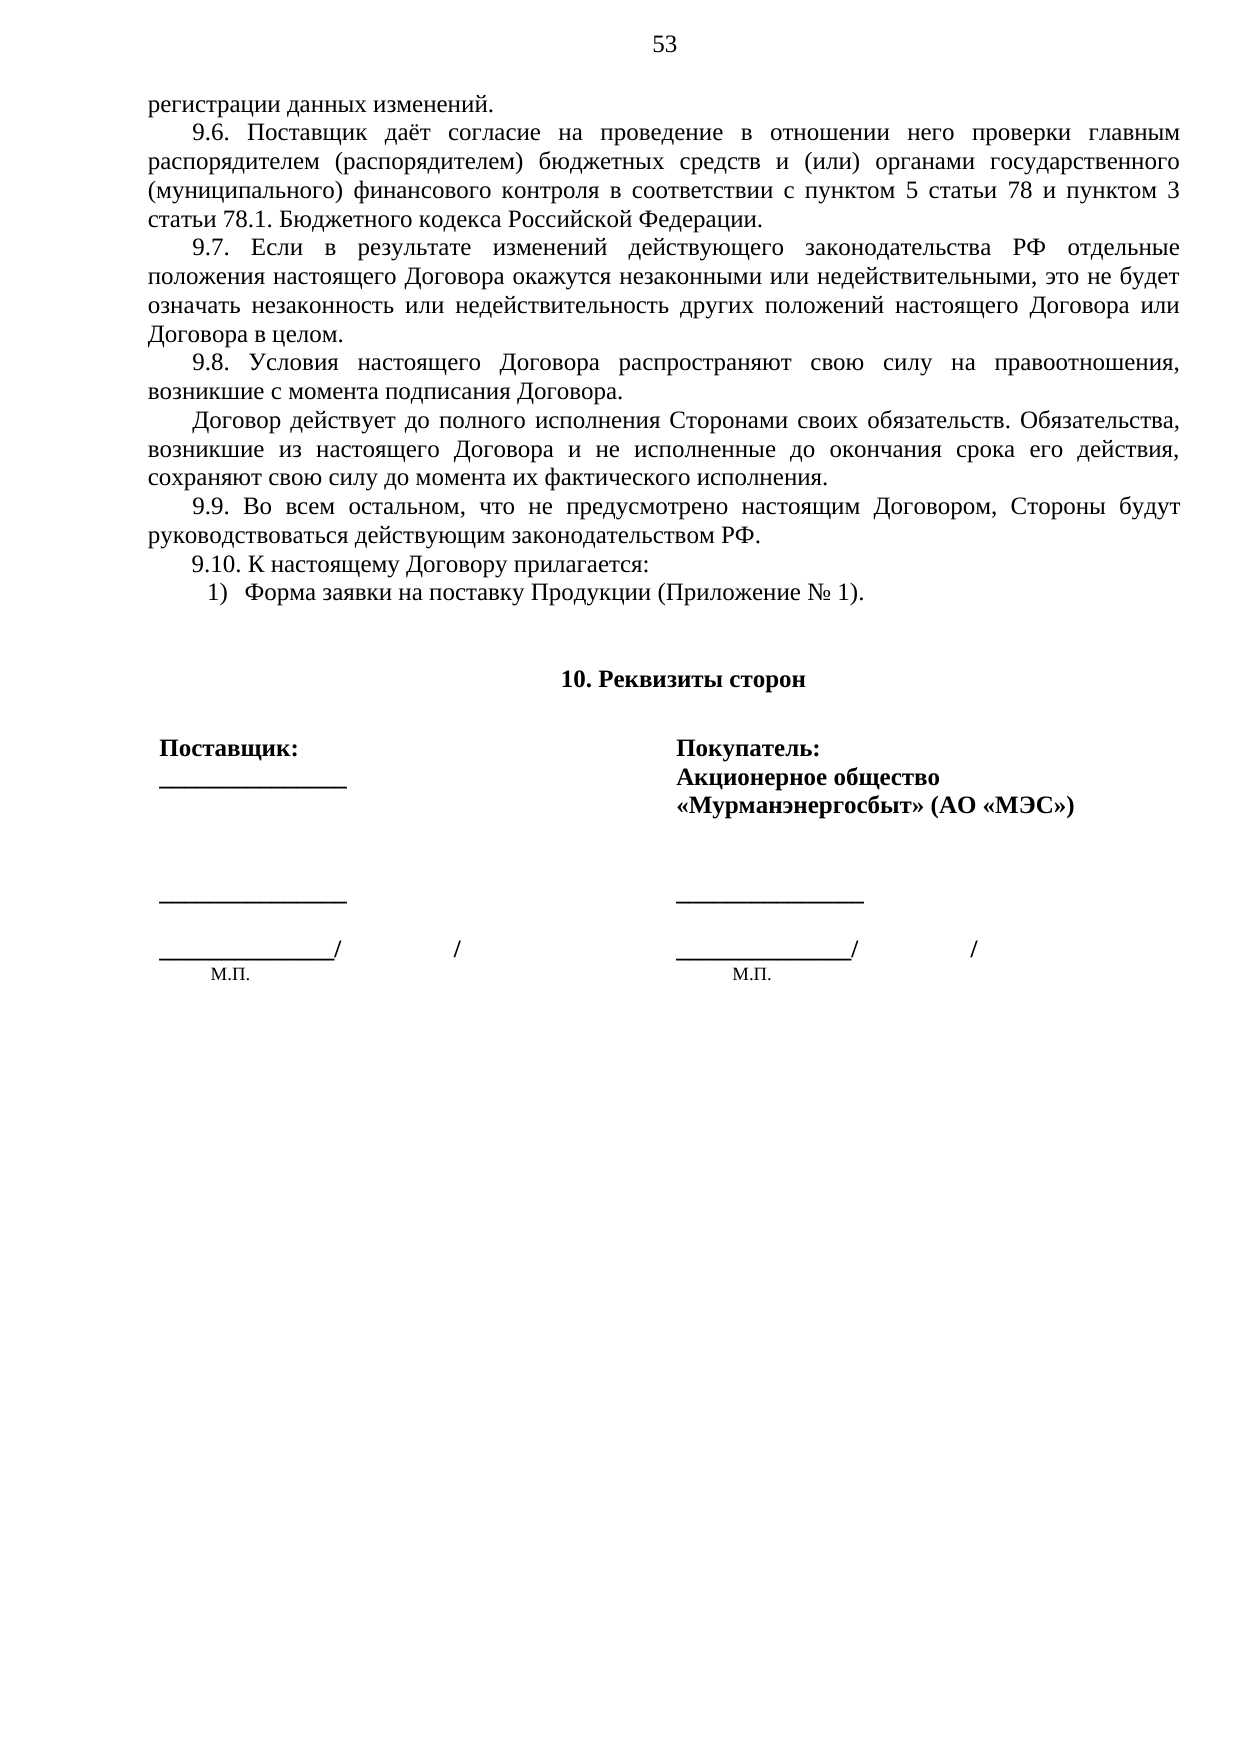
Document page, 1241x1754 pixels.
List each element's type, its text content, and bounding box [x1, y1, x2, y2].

list Форма заявки на поставку Продукции (Приложение № 1). [207, 577, 1181, 606]
text 9.9. Во всем остальном, что не предусмотрено настоящим Договором, Стороны будут руководствоваться действующим законодательством РФ. [148, 491, 1181, 549]
table_header Поставщик: _______________ _______________ ______________/ / М.П. [148, 721, 665, 1629]
table_header Покупатель: Акционерное общество «Мурманэнергосбыт» (АО «МЭС») _______________ ______________/ / М.П. [665, 721, 1196, 1629]
text 9.7. Если в результате изменений действующего законодательства РФ отдельные положения настоящего Договора окажутся незаконными или недействительными, это не будет означать незаконность или недействительность других положений настоящего Договора или Договора в целом. [148, 232, 1181, 347]
text 9.8. Условия настоящего Договора распространяют свою силу на правоотношения, возникшие с момента подписания Договора. [148, 347, 1181, 405]
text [148, 89, 1181, 117]
text 9.10. К настоящему Договору прилагается: [148, 549, 1181, 577]
text Договор действует до полного исполнения Сторонами своих обязательств. Обязательства, возникшие из настоящего Договора и не исполненные до окончания срока его действия, сохраняют свою силу до момента их фактического исполнения. [148, 405, 1181, 491]
list Реквизиты сторон [185, 664, 1181, 692]
text 9.6. Поставщик даёт согласие на проведение в отношении него проверки главным распорядителем (распорядителем) бюджетных средств и (или) органами государственного (муниципального) финансового контроля в соответствии с пунктом 5 статьи 78 и пунктом 3 статьи 78.1. Бюджетного кодекса Российской Федерации. [148, 117, 1181, 232]
